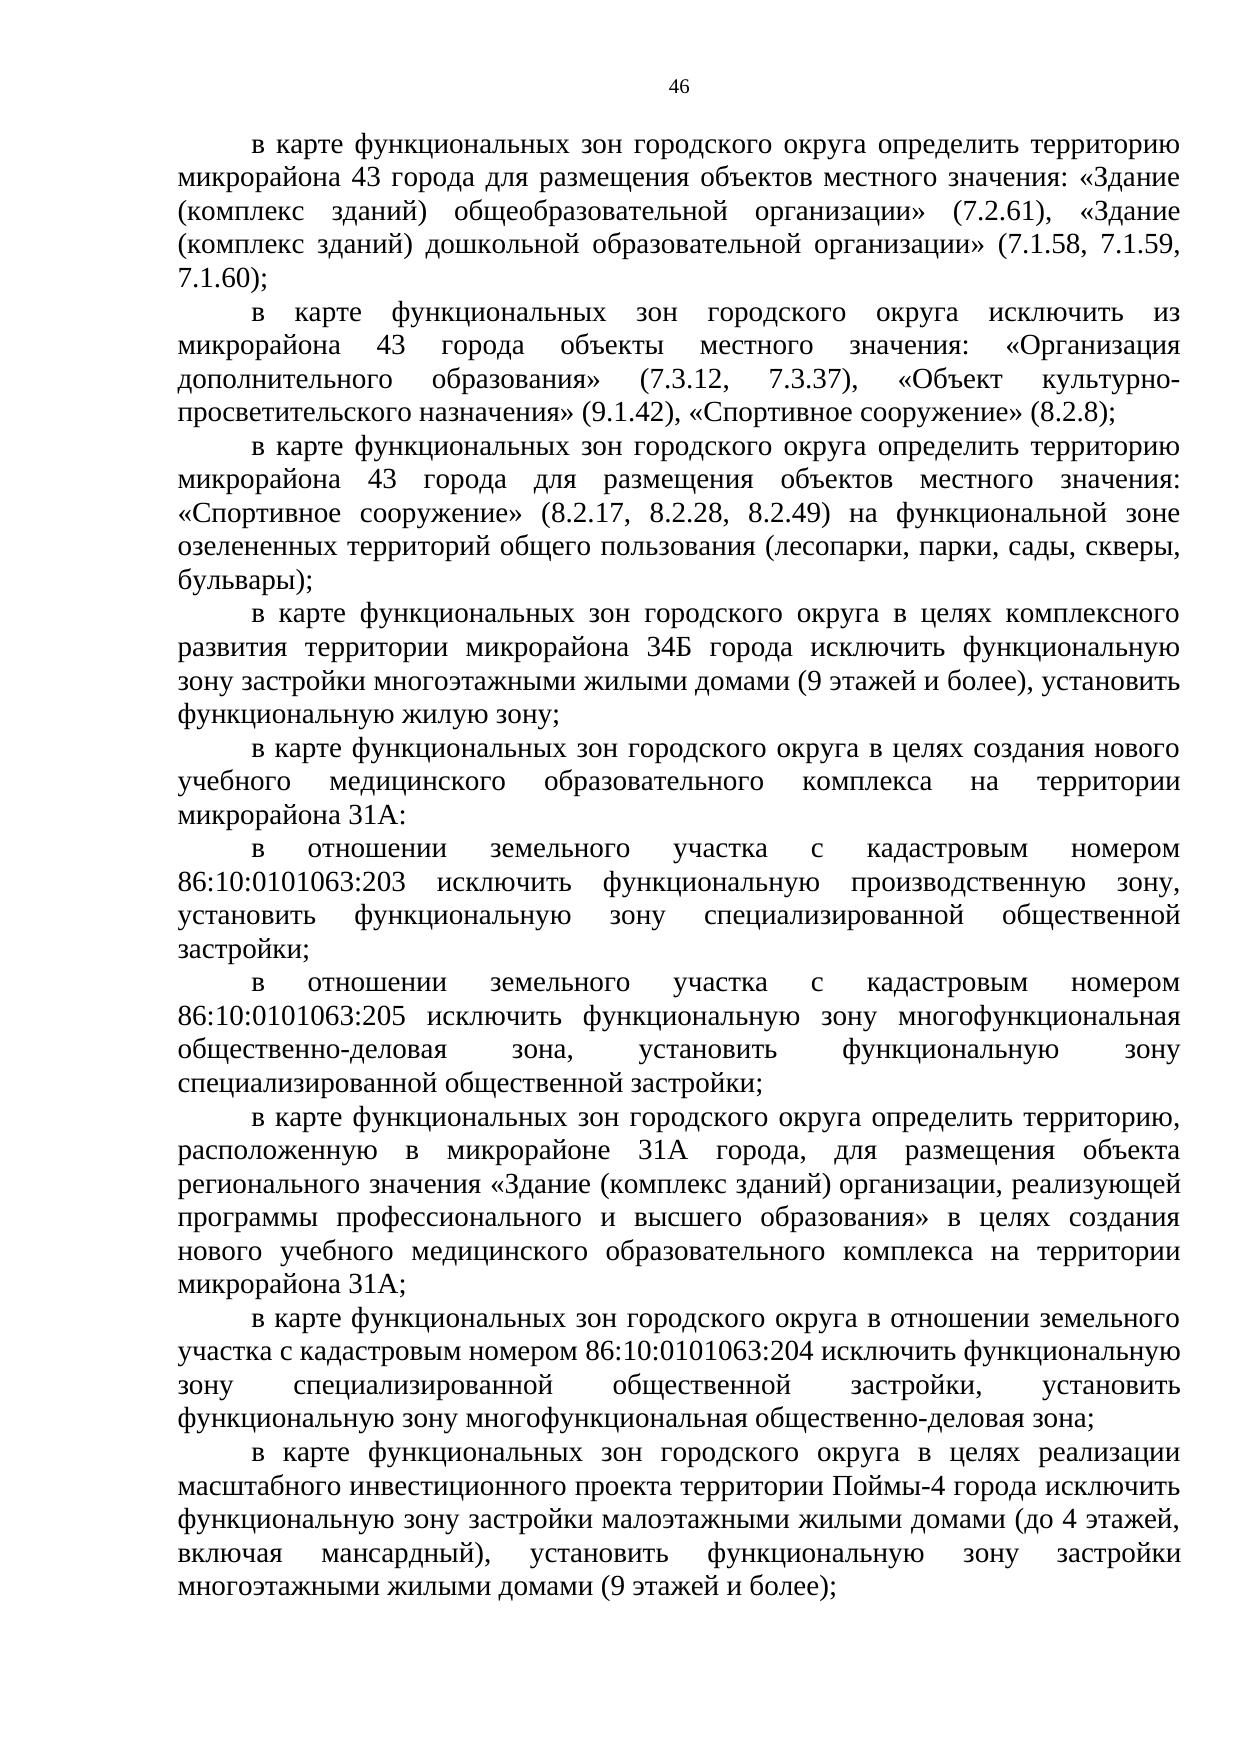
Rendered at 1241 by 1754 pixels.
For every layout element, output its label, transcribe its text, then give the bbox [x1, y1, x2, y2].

text в карте функциональных зон городского округа определить территорию, расположенную в микрорайоне 31А города, для размещения объекта регионального значения «Здание (комплекс зданий) организации, реализующей программы профессионального и высшего образования» в целях создания нового учебного медицинского образовательного комплекса на территории микрорайона 31А; [177, 1099, 1181, 1300]
text в карте функциональных зон городского округа определить территорию микрорайона 43 города для размещения объектов местного значения: «Здание (комплекс зданий) общеобразовательной организации» (7.2.61), «Здание (комплекс зданий) дошкольной образовательной организации» (7.1.58, 7.1.59, 7.1.60); [177, 126, 1181, 294]
text в карте функциональных зон городского округа в целях комплексного развития территории микрорайона 34Б города исключить функциональную зону застройки многоэтажными жилыми домами (9 этажей и более), установить функциональную жилую зону; [177, 596, 1181, 730]
text в отношении земельного участка с кадастровым номером 86:10:0101063:203 исключить функциональную производственную зону, установить функциональную зону специализированной общественной застройки; [177, 830, 1181, 964]
text в карте функциональных зон городского округа в целях реализации масштабного инвестиционного проекта территории Поймы-4 города исключить функциональную зону застройки малоэтажными жилыми домами (до 4 этажей, включая мансардный), установить функциональную зону застройки многоэтажными жилыми домами (9 этажей и более); [177, 1434, 1181, 1602]
text в карте функциональных зон городского округа в целях создания нового учебного медицинского образовательного комплекса на территории микрорайона 31А: [177, 730, 1181, 830]
text в карте функциональных зон городского округа в отношении земельного участка с кадастровым номером 86:10:0101063:204 исключить функциональную зону специализированной общественной застройки, установить функциональную зону многофункциональная общественно-деловая зона; [177, 1300, 1181, 1434]
text в карте функциональных зон городского округа определить территорию микрорайона 43 города для размещения объектов местного значения: «Спортивное сооружение» (8.2.17, 8.2.28, 8.2.49) на функциональной зоне озелененных территорий общего пользования (лесопарки, парки, сады, скверы, бульвары); [177, 428, 1181, 596]
text в карте функциональных зон городского округа исключить из микрорайона 43 города объекты местного значения: «Организация дополнительного образования» (7.3.12, 7.3.37), «Объект культурно-просветительского назначения» (9.1.42), «Спортивное сооружение» (8.2.8); [177, 294, 1181, 428]
text в отношении земельного участка с кадастровым номером 86:10:0101063:205 исключить функциональную зону многофункциональная общественно-деловая зона, установить функциональную зону специализированной общественной застройки; [177, 964, 1181, 1099]
